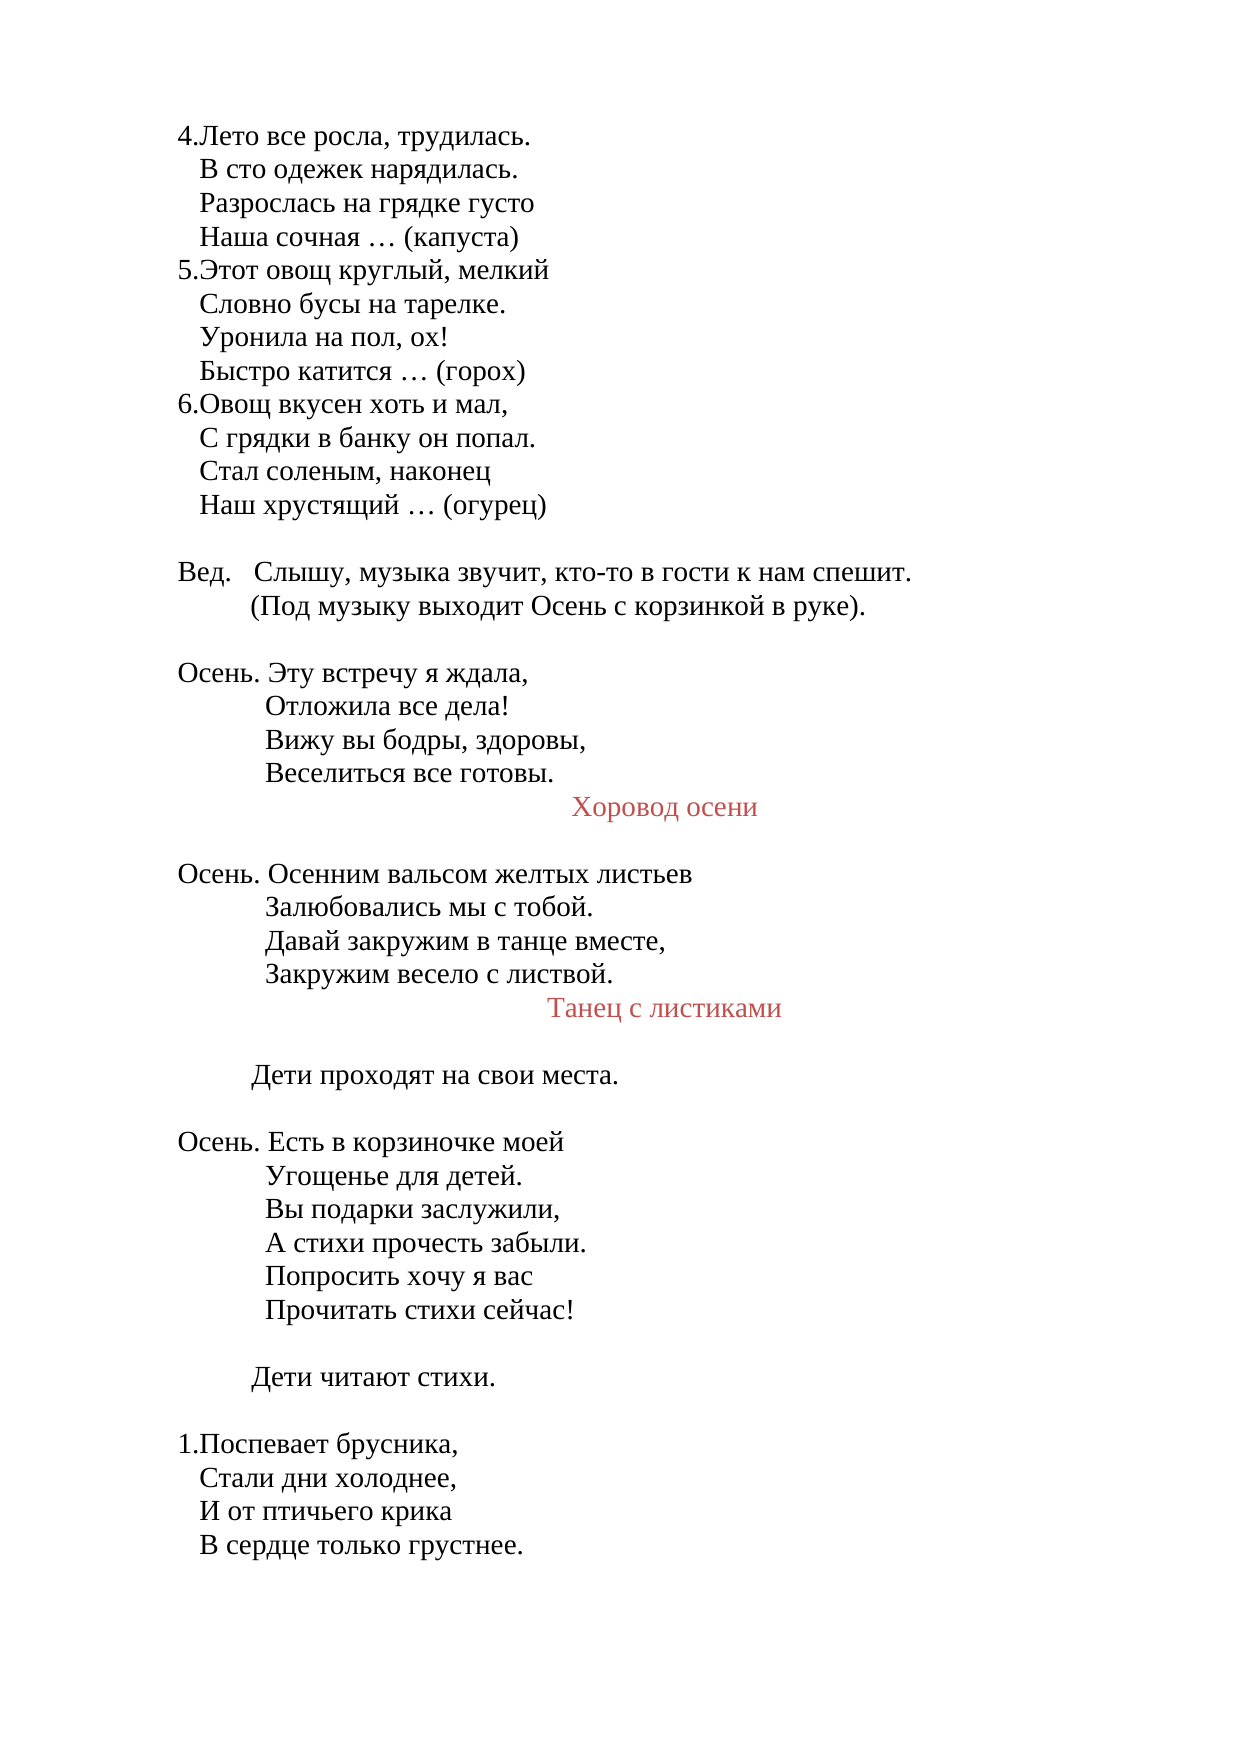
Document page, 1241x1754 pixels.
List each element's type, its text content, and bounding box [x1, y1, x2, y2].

text Веселиться все готовы. [177, 755, 1152, 789]
text Разрослась на грядке густо [177, 185, 1152, 219]
text Осень. Есть в корзиночке моей [177, 1124, 1152, 1158]
text (Под музыку выходит Осень с корзинкой в руке). [177, 588, 1152, 621]
text 6.Овощ вкусен хоть и мал, [177, 386, 1152, 420]
text И от птичьего крика [177, 1493, 1152, 1527]
text Стали дни холоднее, [177, 1460, 1152, 1493]
text Уронила на пол, ох! [177, 319, 1152, 353]
text Прочитать стихи сейчас! [177, 1292, 1152, 1326]
text Закружим весело с листвой. [177, 957, 1152, 990]
text Стал соленым, наконец [177, 453, 1152, 487]
text Осень. Эту встречу я ждала, [177, 655, 1152, 688]
text В сердце только грустнее. [177, 1527, 1152, 1560]
text Словно бусы на тарелке. [177, 286, 1152, 319]
text Вижу вы бодры, здоровы, [177, 722, 1152, 755]
text Осень. Осенним вальсом желтых листьев [177, 856, 1152, 889]
text 4.Лето все росла, трудилась. [177, 118, 1152, 152]
text Дети читают стихи. [177, 1359, 1152, 1393]
text Быстро катится … (горох) [177, 353, 1152, 386]
text Вы подарки заслужили, [177, 1191, 1152, 1225]
text Угощенье для детей. [177, 1158, 1152, 1191]
text В сто одежек нарядилась. [177, 152, 1152, 185]
text С грядки в банку он попал. [177, 420, 1152, 453]
text Наша сочная … (капуста) [177, 219, 1152, 252]
text 1.Поспевает брусника, [177, 1426, 1152, 1460]
text Дети проходят на свои места. [177, 1057, 1152, 1091]
text Танец с листиками [177, 990, 1152, 1024]
text 5.Этот овощ круглый, мелкий [177, 252, 1152, 286]
text Отложила все дела! [177, 688, 1152, 722]
text А стихи прочесть забыли. [177, 1225, 1152, 1258]
text Залюбовались мы с тобой. [177, 889, 1152, 923]
text Наш хрустящий … (огурец) [177, 487, 1152, 521]
text Хоровод осени [177, 789, 1152, 822]
text Давай закружим в танце вместе, [177, 923, 1152, 957]
text Попросить хочу я вас [177, 1258, 1152, 1292]
text Вед. Слышу, музыка звучит, кто-то в гости к нам спешит. [177, 554, 1152, 588]
